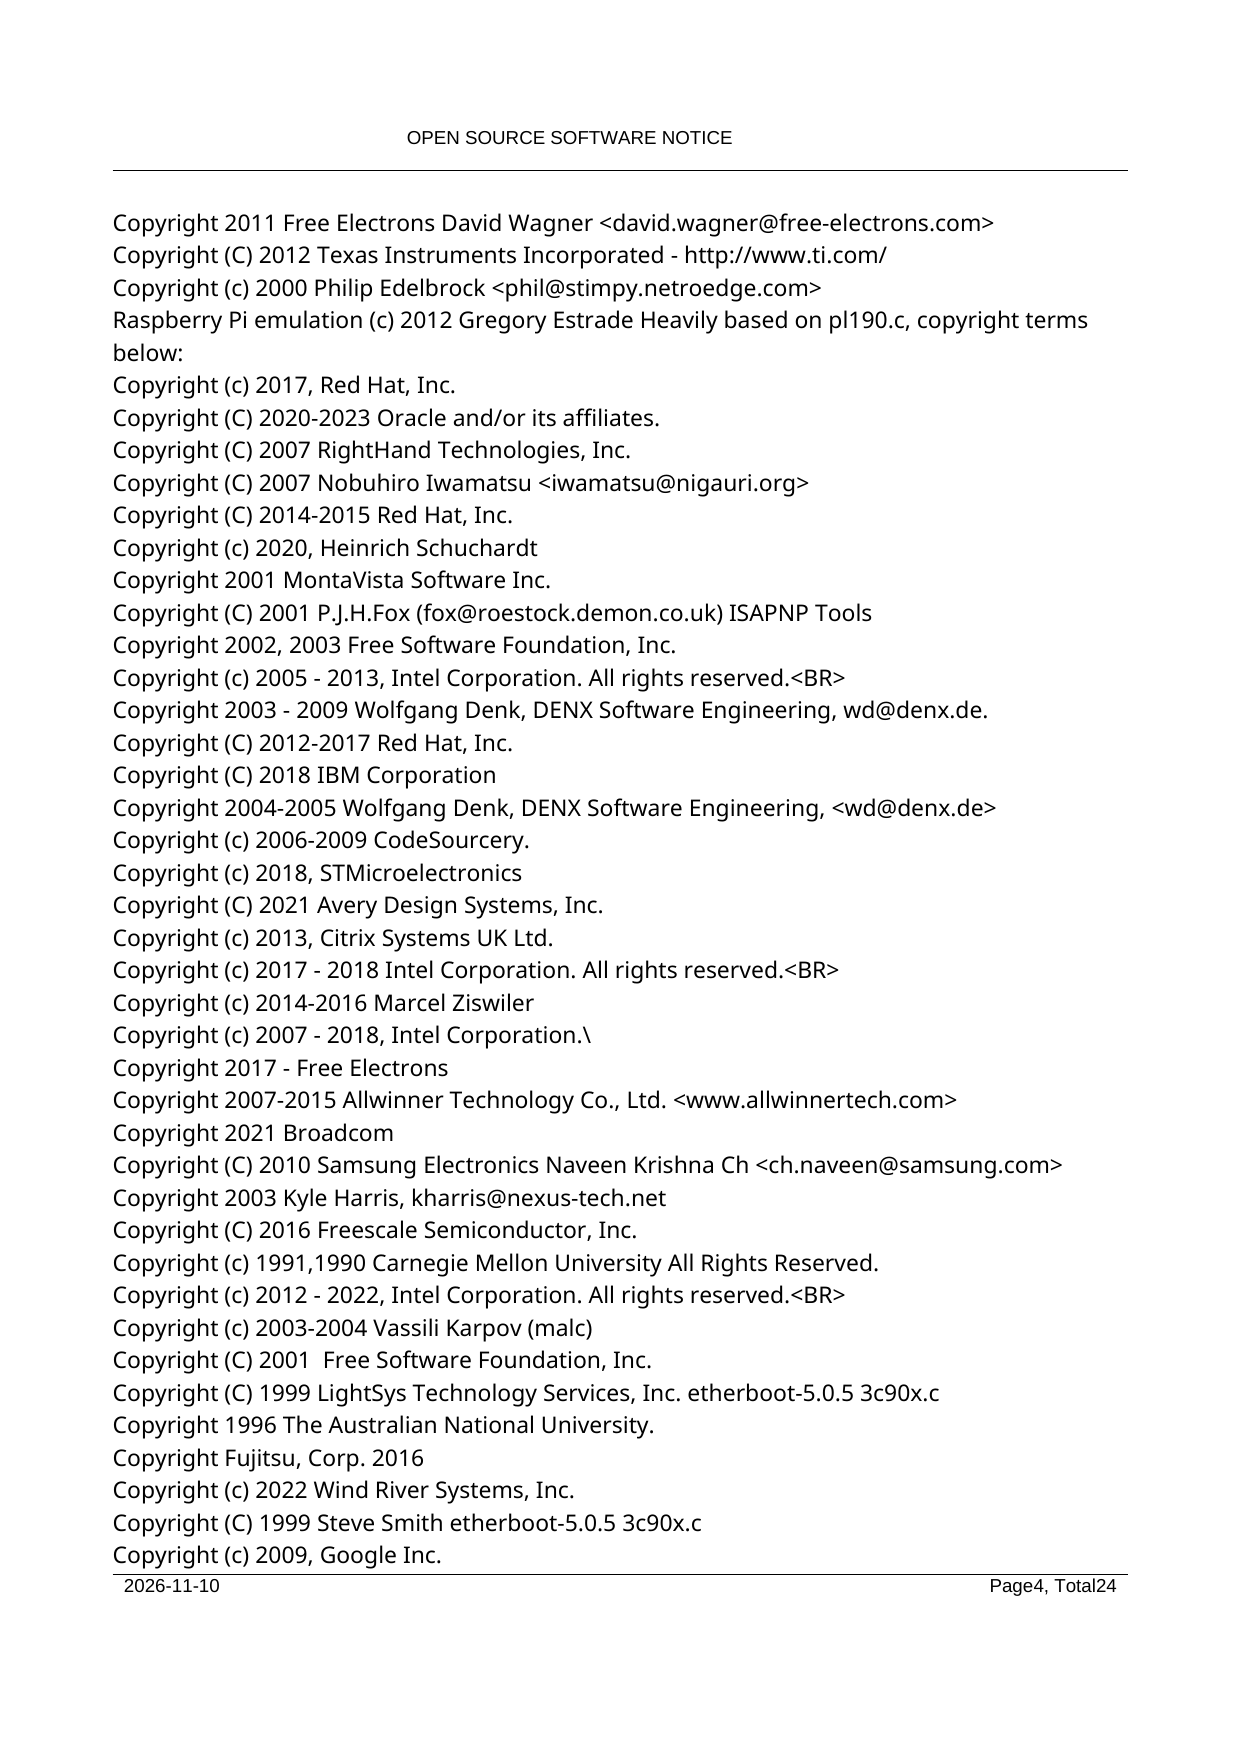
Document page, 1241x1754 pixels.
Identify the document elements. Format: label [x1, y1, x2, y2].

text [112, 206, 1128, 1571]
